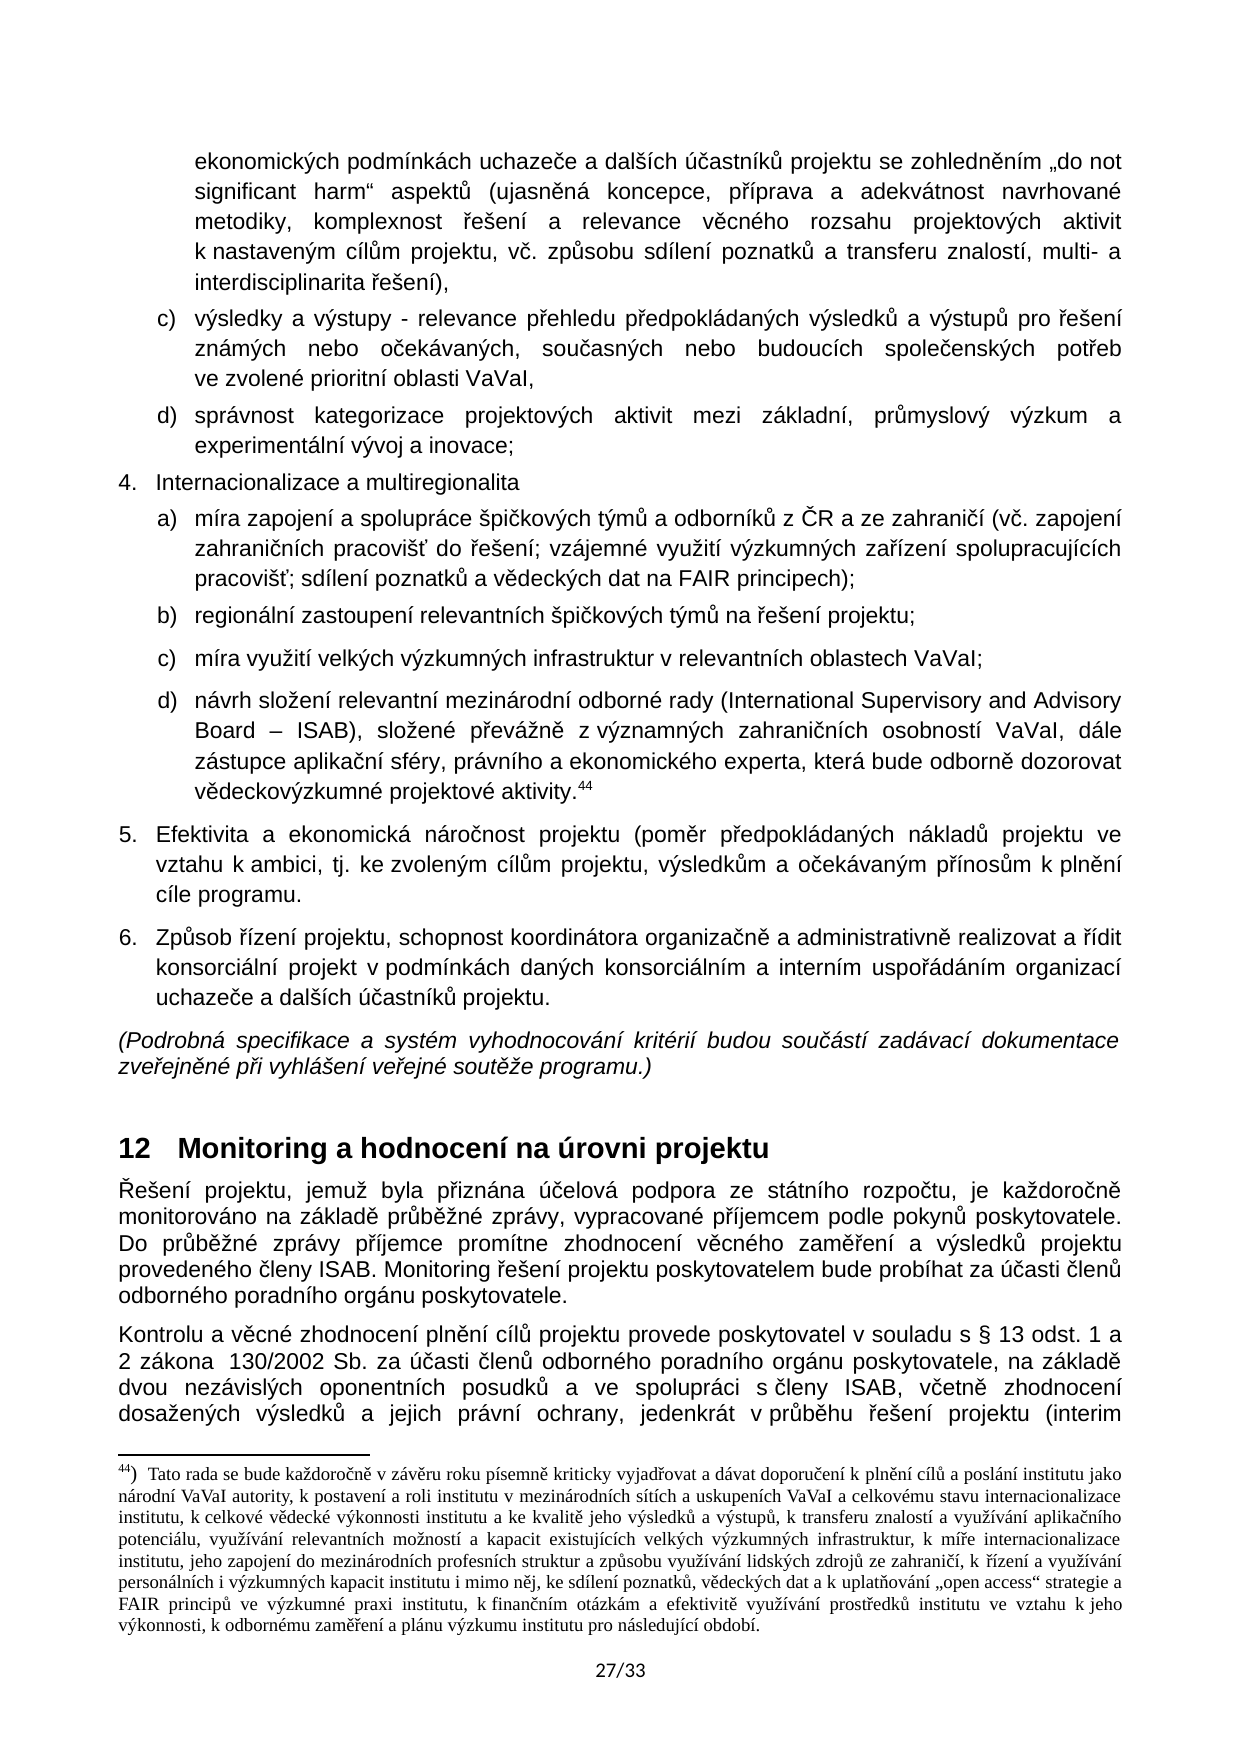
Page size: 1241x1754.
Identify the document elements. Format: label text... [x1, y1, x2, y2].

list návrh složení relevantní mezinárodní odborné rady (International Supervisory and Advisory Board – ISAB), složené převážně z významných zahraničních osobností VaVaI, dále zástupce aplikační sféry, právního a ekonomického experta, která bude odborně dozorovat vědeckovýzkumné projektové aktivity. [157, 687, 1122, 804]
subtitle Monitoring a hodnocení na úrovni projektu [118, 1131, 1122, 1164]
list míra zapojení a spolupráce špičkových týmů a odborníků z ČR a ze zahraničí (vč. zapojení zahraničních pracovišť do řešení; vzájemné využití výzkumných zařízení spolupracujících pracovišť; sdílení poznatků a vědeckých dat na FAIR principech); [157, 505, 1122, 592]
list Způsob řízení projektu, schopnost koordinátora organizačně a administrativně realizovat a řídit konsorciální projekt v podmínkách daných konsorciálním a interním uspořádáním organizací uchazeče a dalších účastníků projektu. [118, 924, 1122, 1011]
list regionální zastoupení relevantních špičkových týmů na řešení projektu; [157, 602, 1122, 628]
text Řešení projektu, jemuž byla přiznána účelová podpora ze státního rozpočtu, je každoročně monitorováno na základě průběžné zprávy, vypracované příjemcem podle pokynů poskytovatele. Do průběžné zprávy příjemce promítne zhodnocení věcného zaměření a výsledků projektu provedeného členy ISAB. Monitoring řešení projektu poskytovatelem bude probíhat za účasti členů odborného poradního orgánu poskytovatele. [118, 1177, 1122, 1309]
list míra využití velkých výzkumných infrastruktur v relevantních oblastech VaVaI; [157, 644, 1122, 671]
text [118, 1321, 1122, 1427]
list správnost kategorizace projektových aktivit mezi základní, průmyslový výzkum a experimentální vývoj a inovace; [157, 402, 1122, 458]
list výsledky a výstupy - relevance přehledu předpokládaných výsledků a výstupů pro řešení známých nebo očekávaných, současných nebo budoucích společenských potřeb ve zvolené prioritní oblasti VaVaI, [157, 305, 1122, 392]
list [157, 148, 1122, 295]
list (Podrobná specifikace a systém vyhodnocování kritérií budou součástí zadávací dokumentace zveřejněné při vyhlášení veřejné soutěže programu.) [118, 1027, 1122, 1079]
list Efektivita a ekonomická náročnost projektu (poměr předpokládaných nákladů projektu ve vztahu k ambici, tj. ke zvoleným cílům projektu, výsledkům a očekávaným přínosům k plnění cíle programu. [118, 821, 1122, 907]
list Internacionalizace a multiregionalita [118, 468, 1122, 495]
